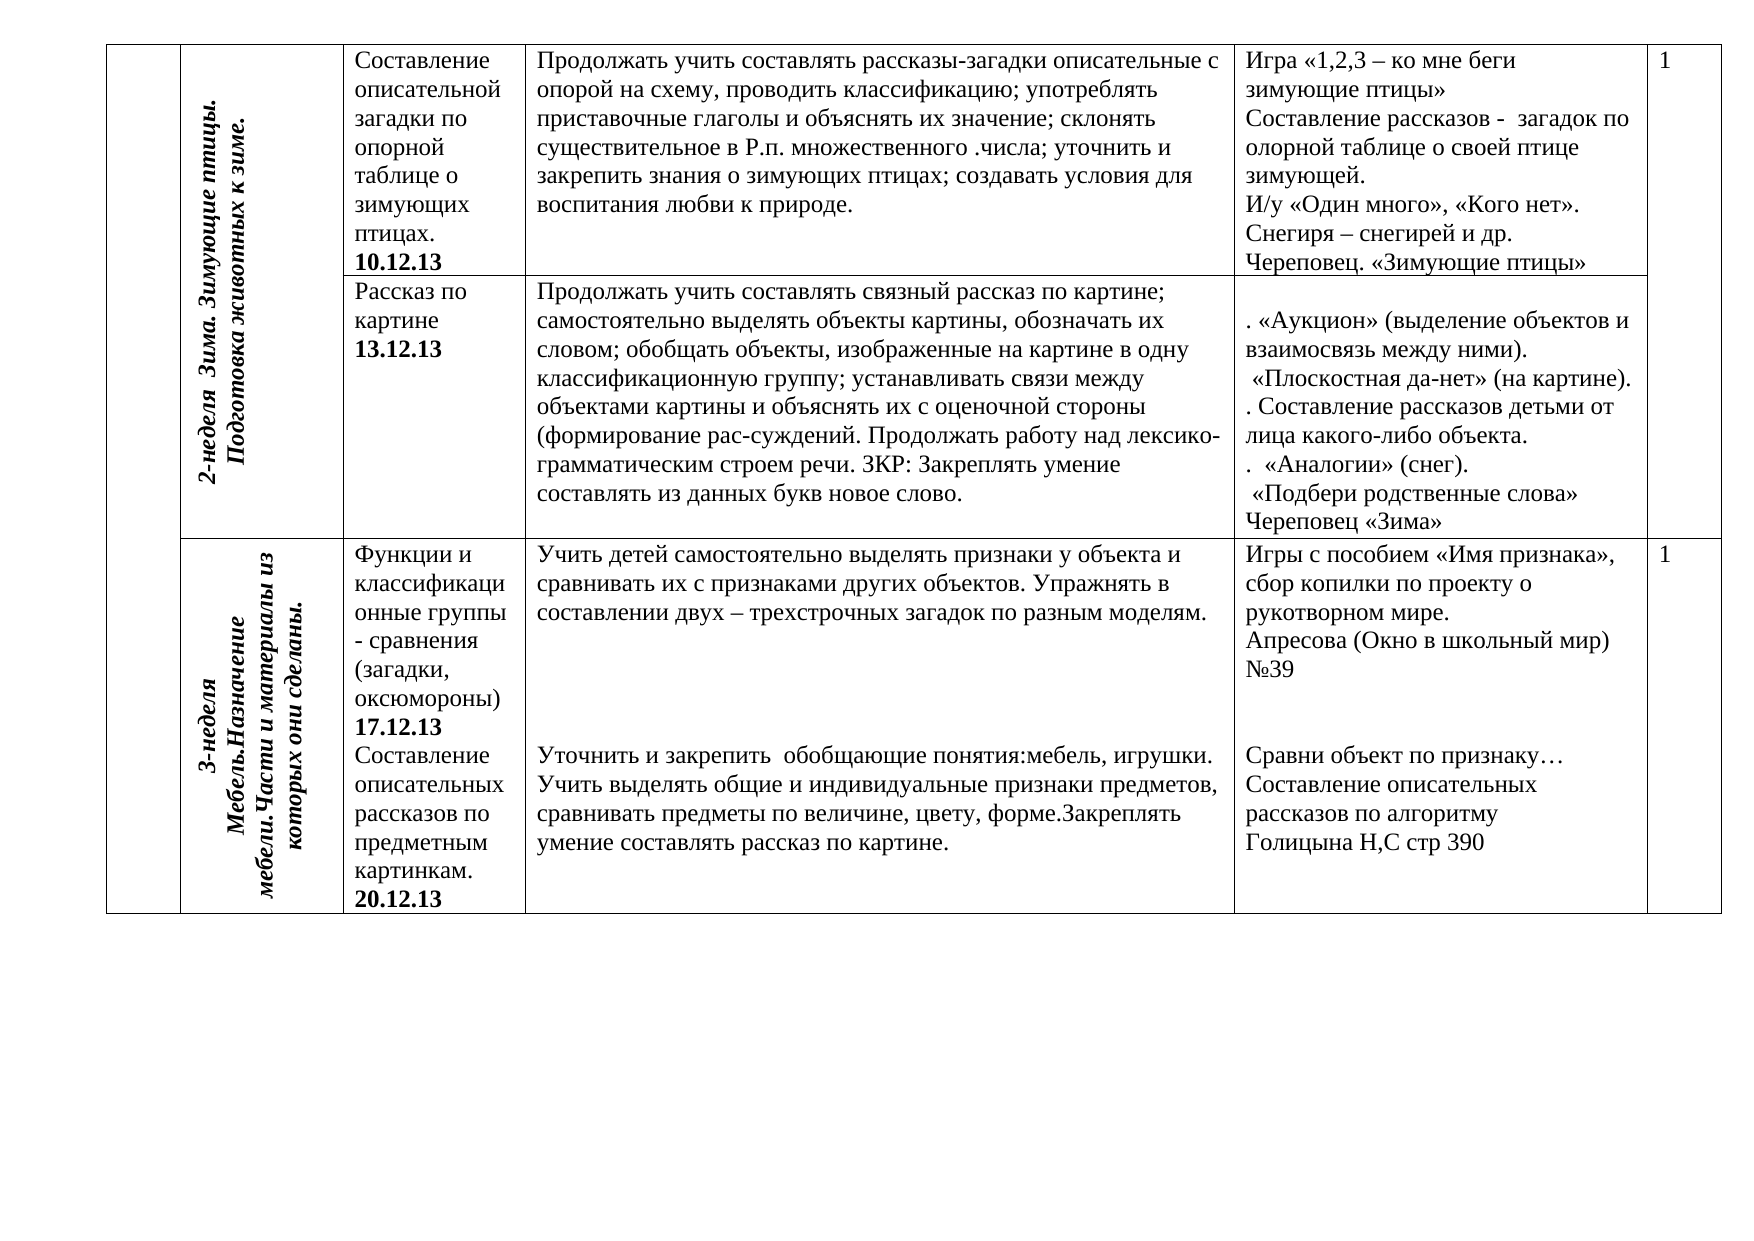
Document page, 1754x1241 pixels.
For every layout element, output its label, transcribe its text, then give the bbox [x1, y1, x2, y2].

table_cell Продолжать учить составлять связный рассказ по картине; самостоятельно выделять объекты картины, обозначать их словом; обобщать объекты, изображенные на картине в одну классификационную группу; устанавливать связи между объектами картины и объяснять их с оценочной стороны (формирование рас-суждений. Продолжать работу над лексико-грамматическим строем речи. ЗКР: Закреплять умение составлять из данных букв новое слово. [526, 276, 1234, 538]
table_cell 1 [1648, 539, 1721, 913]
table_cell Составление описательной загадки по опорной таблице о зимующих птицах. 10.12.13 [344, 45, 525, 275]
table_cell Игра «1,2,3 – ко мне беги зимующие птицы» Составление рассказов - загадок по олорной таблице о своей птице зимующей. И/у «Один много», «Кого нет». Снегиря – снегирей и др. Череповец. «Зимующие птицы» [1235, 45, 1647, 275]
table_cell Учить детей самостоятельно выделять признаки у объекта и сравнивать их с признаками других объектов. Упражнять в составлении двух – трехстрочных загадок по разным моделям. Уточнить и закрепить обобщающие понятия:мебель, игрушки. Учить выделять общие и индивидуальные признаки предметов, сравнивать предметы по величине, цвету, форме.Закреплять умение составлять рассказ по картине. [526, 539, 1234, 913]
table_cell Функции и классификационные группы - сравнения (загадки, оксюмороны) 17.12.13 Составление описательных рассказов по предметным картинкам. 20.12.13 [344, 539, 525, 913]
table_cell 3-неделя Мебель.Назначение мебели.Части и материалы из которых они сделаны. [181, 539, 343, 913]
table_cell 2-неделя Зима. Зимующие птицы. Подготовка животных к зиме. [181, 45, 343, 538]
table_cell Рассказ по картине 13.12.13 [344, 276, 525, 538]
table_cell Игры с пособием «Имя признака», сбор копилки по проекту о рукотворном мире. Апресова (Окно в школьный мир) №39 Сравни объект по признаку… Составление описательных рассказов по алгоритму Голицына Н,С стр 390 [1235, 539, 1647, 913]
table_cell 1 [1648, 45, 1721, 538]
table_cell . «Аукцион» (выделение объектов и взаимосвязь между ними). «Плоскостная да-нет» (на картине). . Составление рассказов детьми от лица какого-либо объекта. . «Аналогии» (снег). «Подбери родственные слова» Череповец «Зима» [1235, 276, 1647, 538]
table_cell Продолжать учить составлять рассказы-загадки описательные с опорой на схему, проводить классификацию; употреблять приставочные глаголы и объяснять их значение; склонять существительное в Р.п. множественного .числа; уточнить и закрепить знания о зимующих птицах; создавать условия для воспитания любви к природе. [526, 45, 1234, 275]
